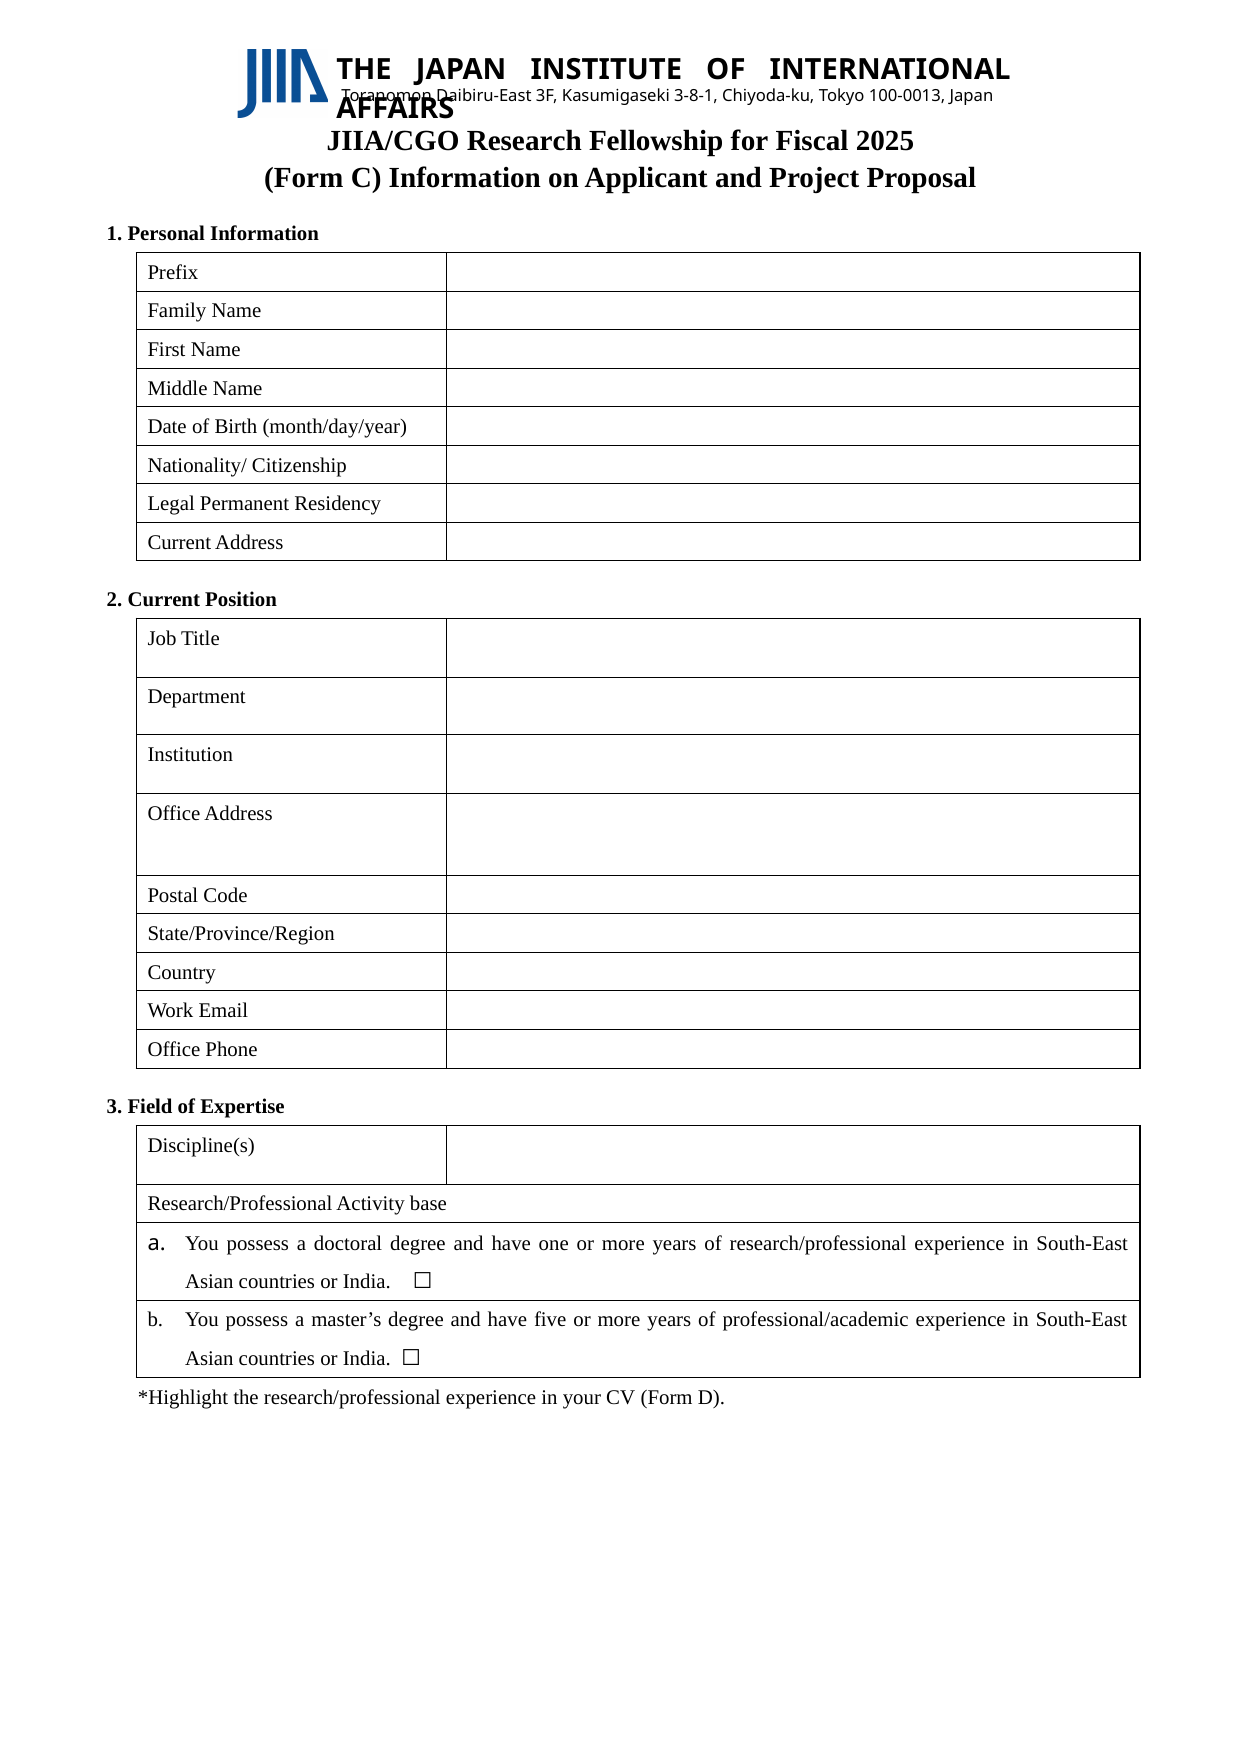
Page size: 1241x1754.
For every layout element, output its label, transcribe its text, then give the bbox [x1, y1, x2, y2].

table_header [447, 253, 1139, 291]
table_cell [447, 523, 1139, 560]
text (Form C) Information on Applicant and Project Proposal [106, 158, 1134, 196]
table_cell [447, 484, 1139, 522]
table_header Discipline(s) [137, 1126, 446, 1183]
table_header Prefix [137, 253, 446, 291]
table_cell Date of Birth (month/day/year) [137, 407, 446, 445]
text *Highlight the research/professional experience in your CV (Form D). [106, 1378, 1199, 1416]
table_cell [447, 407, 1139, 445]
table_cell Postal Code [137, 876, 446, 913]
table_header [447, 1126, 1139, 1183]
table_cell [447, 794, 1139, 875]
table_cell Office Phone [137, 1030, 446, 1067]
table_cell [447, 369, 1139, 406]
text JIIA/CGO Research Fellowship for Fiscal 2025 [106, 121, 1134, 158]
table_cell You possess a master’s degree and have five or more years of professional/academic experience in South-East Asian countries or India. ☐ [137, 1301, 1139, 1377]
table_cell Research/Professional Activity base [137, 1185, 1139, 1222]
table_cell [447, 446, 1139, 483]
text 2. Current Position [106, 580, 1134, 618]
table_cell Department [137, 678, 446, 734]
text 1. Personal Information [106, 214, 1134, 252]
table_cell Office Address [137, 794, 446, 875]
table_cell You possess a doctoral degree and have one or more years of research/professional experience in South-East Asian countries or India. ☐ [137, 1223, 1139, 1300]
table_cell [447, 1030, 1139, 1067]
table_cell [447, 735, 1139, 793]
table_cell [447, 991, 1139, 1029]
table_header Job Title [137, 619, 446, 677]
picture [237, 49, 328, 118]
table_cell Family Name [137, 292, 446, 329]
table_cell Legal Permanent Residency [137, 484, 446, 522]
table_cell Institution [137, 735, 446, 793]
table_header [447, 619, 1139, 677]
table_cell [447, 292, 1139, 329]
table_cell [447, 914, 1139, 952]
table_cell [447, 953, 1139, 990]
table_cell First Name [137, 330, 446, 368]
table_cell Current Address [137, 523, 446, 560]
table_cell [447, 678, 1139, 734]
table_cell Middle Name [137, 369, 446, 406]
text 3. Field of Expertise [106, 1087, 1134, 1125]
table_cell Country [137, 953, 446, 990]
table_cell [447, 330, 1139, 368]
table_cell State/Province/Region [137, 914, 446, 952]
table_cell Work Email [137, 991, 446, 1029]
table_cell [447, 876, 1139, 913]
table_cell Nationality/ Citizenship [137, 446, 446, 483]
